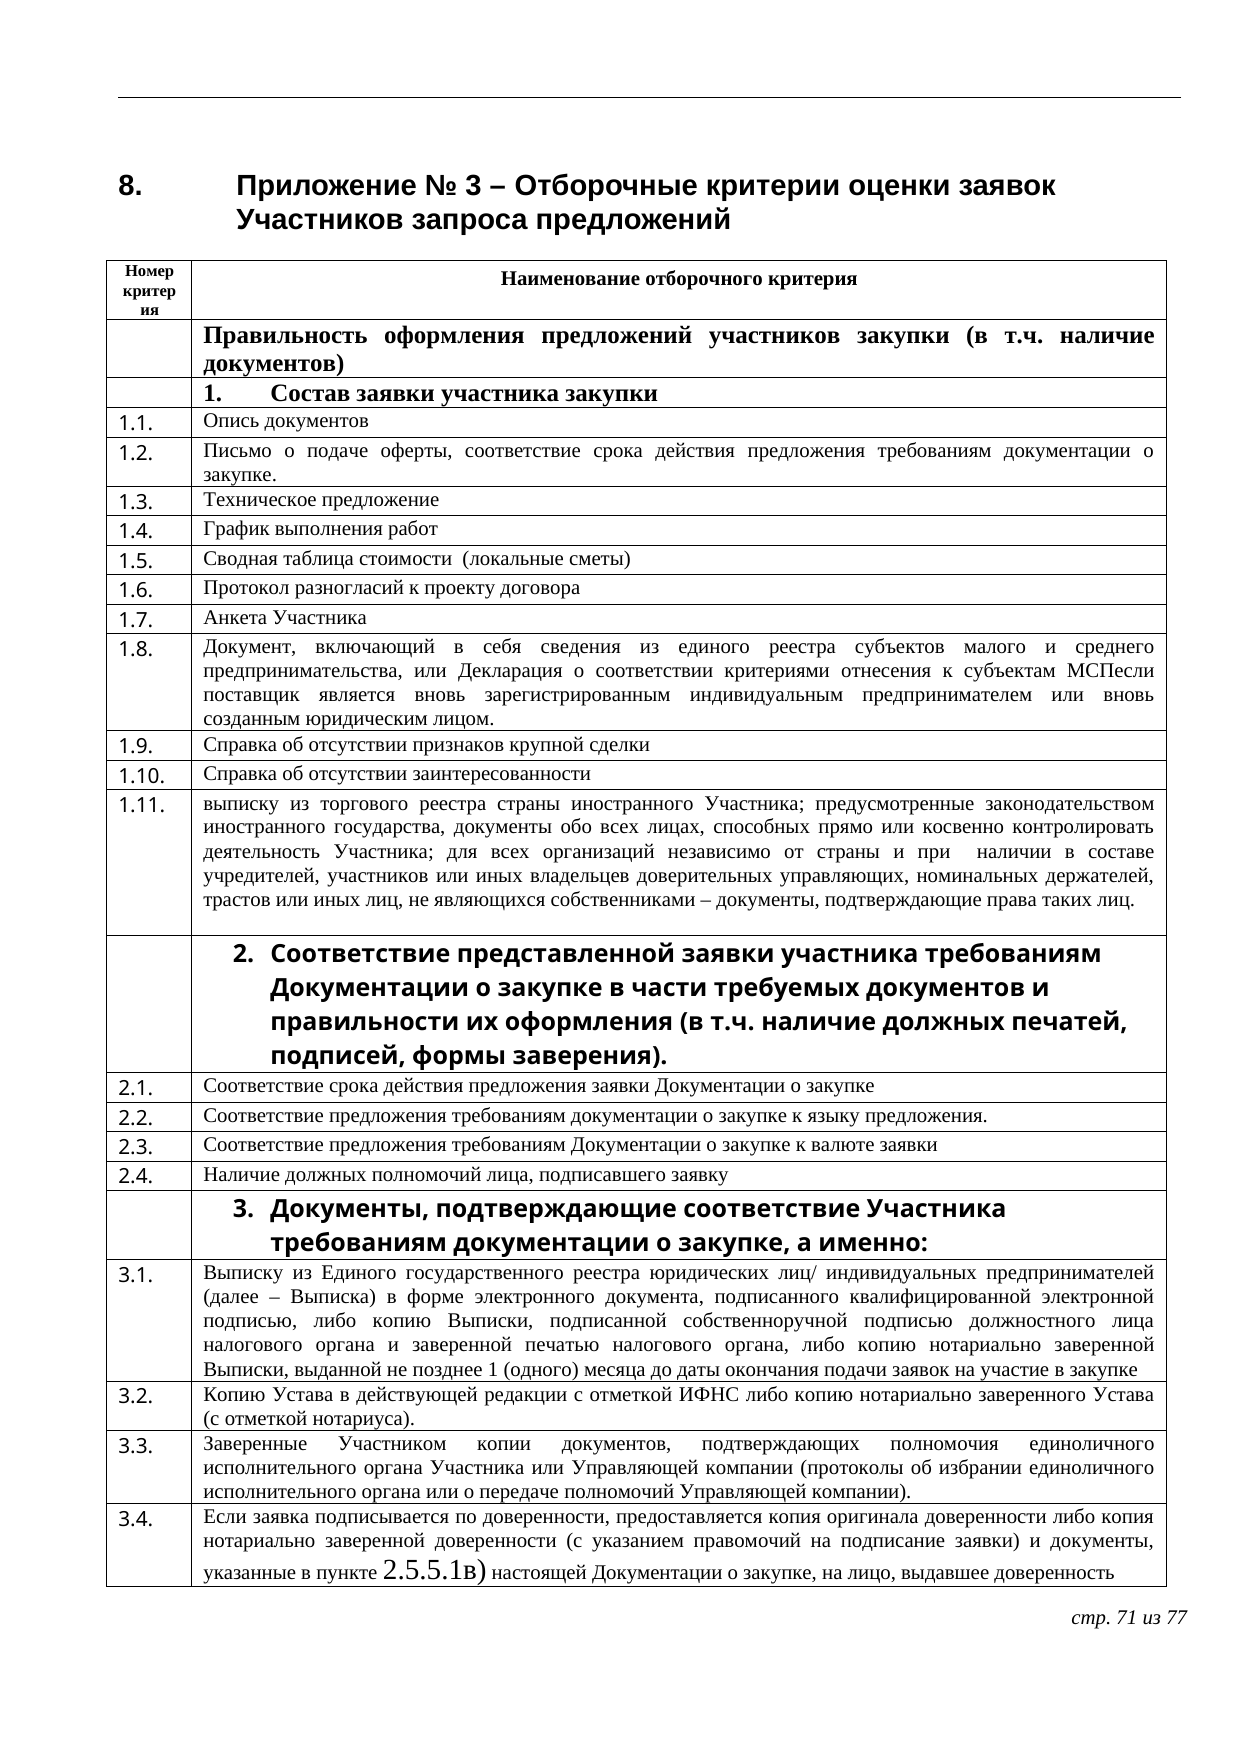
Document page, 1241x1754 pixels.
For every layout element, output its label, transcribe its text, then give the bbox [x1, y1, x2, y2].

table_cell Справка об отсутствии признаков крупной сделки [192, 731, 1166, 760]
table_cell Анкета Участника [192, 605, 1166, 633]
table_cell Протокол разногласий к проекту договора [192, 575, 1166, 604]
table_cell [107, 761, 191, 789]
table_cell Письмо о подаче оферты, соответствие срока действия предложения требованиям документации о закупке. [192, 438, 1166, 486]
table_cell [107, 1504, 191, 1586]
table_cell Соответствие предложения требованиям Документации о закупке к валюте заявки [192, 1132, 1166, 1161]
table_cell Состав заявки участника закупки [192, 378, 1166, 407]
table_cell [107, 378, 191, 407]
table_cell [107, 516, 191, 545]
table_cell График выполнения работ [192, 516, 1166, 545]
table_cell Копию Устава в действующей редакции с отметкой ИФНС либо копию нотариально заверенного Устава (с отметкой нотариуса). [192, 1382, 1166, 1430]
table_cell Если заявка подписывается по доверенности, предоставляется копия оригинала доверенности либо копия нотариально заверенной доверенности (с указанием правомочий на подписание заявки) и документы, указанные в пункте 2.5.5.1в) настоящей Документации о закупке, на лицо, выдавшее доверенность [192, 1504, 1166, 1586]
table_cell [107, 1260, 191, 1381]
table_cell [107, 1431, 191, 1503]
table_cell Опись документов [192, 408, 1166, 437]
table_cell [107, 1103, 191, 1131]
table_cell выписку из торгового реестра страны иностранного Участника; предусмотренные законодательством иностранного государства, документы обо всех лицах, способных прямо или косвенно контролировать деятельность Участника; для всех организаций независимо от страны и при наличии в составе учредителей, участников или иных владельцев доверительных управляющих, номинальных держателей, трастов или иных лиц, не являющихся собственниками – документы, подтверждающие права таких лиц. [192, 790, 1166, 935]
table_cell [107, 487, 191, 515]
table_cell [107, 634, 191, 730]
table_cell [107, 575, 191, 604]
table_cell Наличие должных полномочий лица, подписавшего заявку [192, 1162, 1166, 1190]
subtitle Приложение № 3 – Отборочные критерии оценки заявок Участников запроса предложений [118, 168, 1181, 235]
table_cell [107, 438, 191, 486]
table_cell Соответствие предложения требованиям документации о закупке к языку предложения. [192, 1103, 1166, 1131]
table_cell Документ, включающий в себя сведения из единого реестра субъектов малого и среднего предпринимательства, или Декларация о соответствии критериями отнесения к субъектам МСПесли поставщик является вновь зарегистрированным индивидуальным предпринимателем или вновь созданным юридическим лицом. [192, 634, 1166, 730]
table_cell [107, 1132, 191, 1161]
table_cell Правильность оформления предложений участников закупки (в т.ч. наличие документов) [192, 320, 1166, 377]
table_cell Сводная таблица стоимости (локальные сметы) [192, 546, 1166, 574]
table_cell Заверенные Участником копии документов, подтверждающих полномочия единоличного исполнительного органа Участника или Управляющей компании (протоколы об избрании единоличного исполнительного органа или о передаче полномочий Управляющей компании). [192, 1431, 1166, 1503]
table_cell [107, 1382, 191, 1430]
table_cell [107, 1162, 191, 1190]
table_cell [107, 790, 191, 935]
table_header Наименование отборочного критерия [192, 261, 1166, 319]
table_cell [107, 1073, 191, 1102]
table_cell Документы, подтверждающие соответствие Участника требованиям документации о закупке, а именно: [192, 1191, 1166, 1259]
table_cell [107, 320, 191, 377]
table_cell [107, 1191, 191, 1259]
table_cell [107, 605, 191, 633]
table_cell [107, 546, 191, 574]
table_cell [107, 936, 191, 1072]
table_cell Соответствие представленной заявки участника требованиям Документации о закупке в части требуемых документов и правильности их оформления (в т.ч. наличие должных печатей, подписей, формы заверения). [192, 936, 1166, 1072]
table_header Номер критерия [107, 261, 191, 319]
table_cell Техническое предложение [192, 487, 1166, 515]
table_cell Выписку из Единого государственного реестра юридических лиц/ индивидуальных предпринимателей (далее – Выписка) в форме электронного документа, подписанного квалифицированной электронной подписью, либо копию Выписки, подписанной собственноручной подписью должностного лица налогового органа и заверенной печатью налогового органа, либо копию нотариально заверенной Выписки, выданной не позднее 1 (одного) месяца до даты окончания подачи заявок на участие в закупке [192, 1260, 1166, 1381]
table_cell Соответствие срока действия предложения заявки Документации о закупке [192, 1073, 1166, 1102]
table_cell [107, 408, 191, 437]
table_cell Справка об отсутствии заинтересованности [192, 761, 1166, 789]
table_cell [107, 731, 191, 760]
